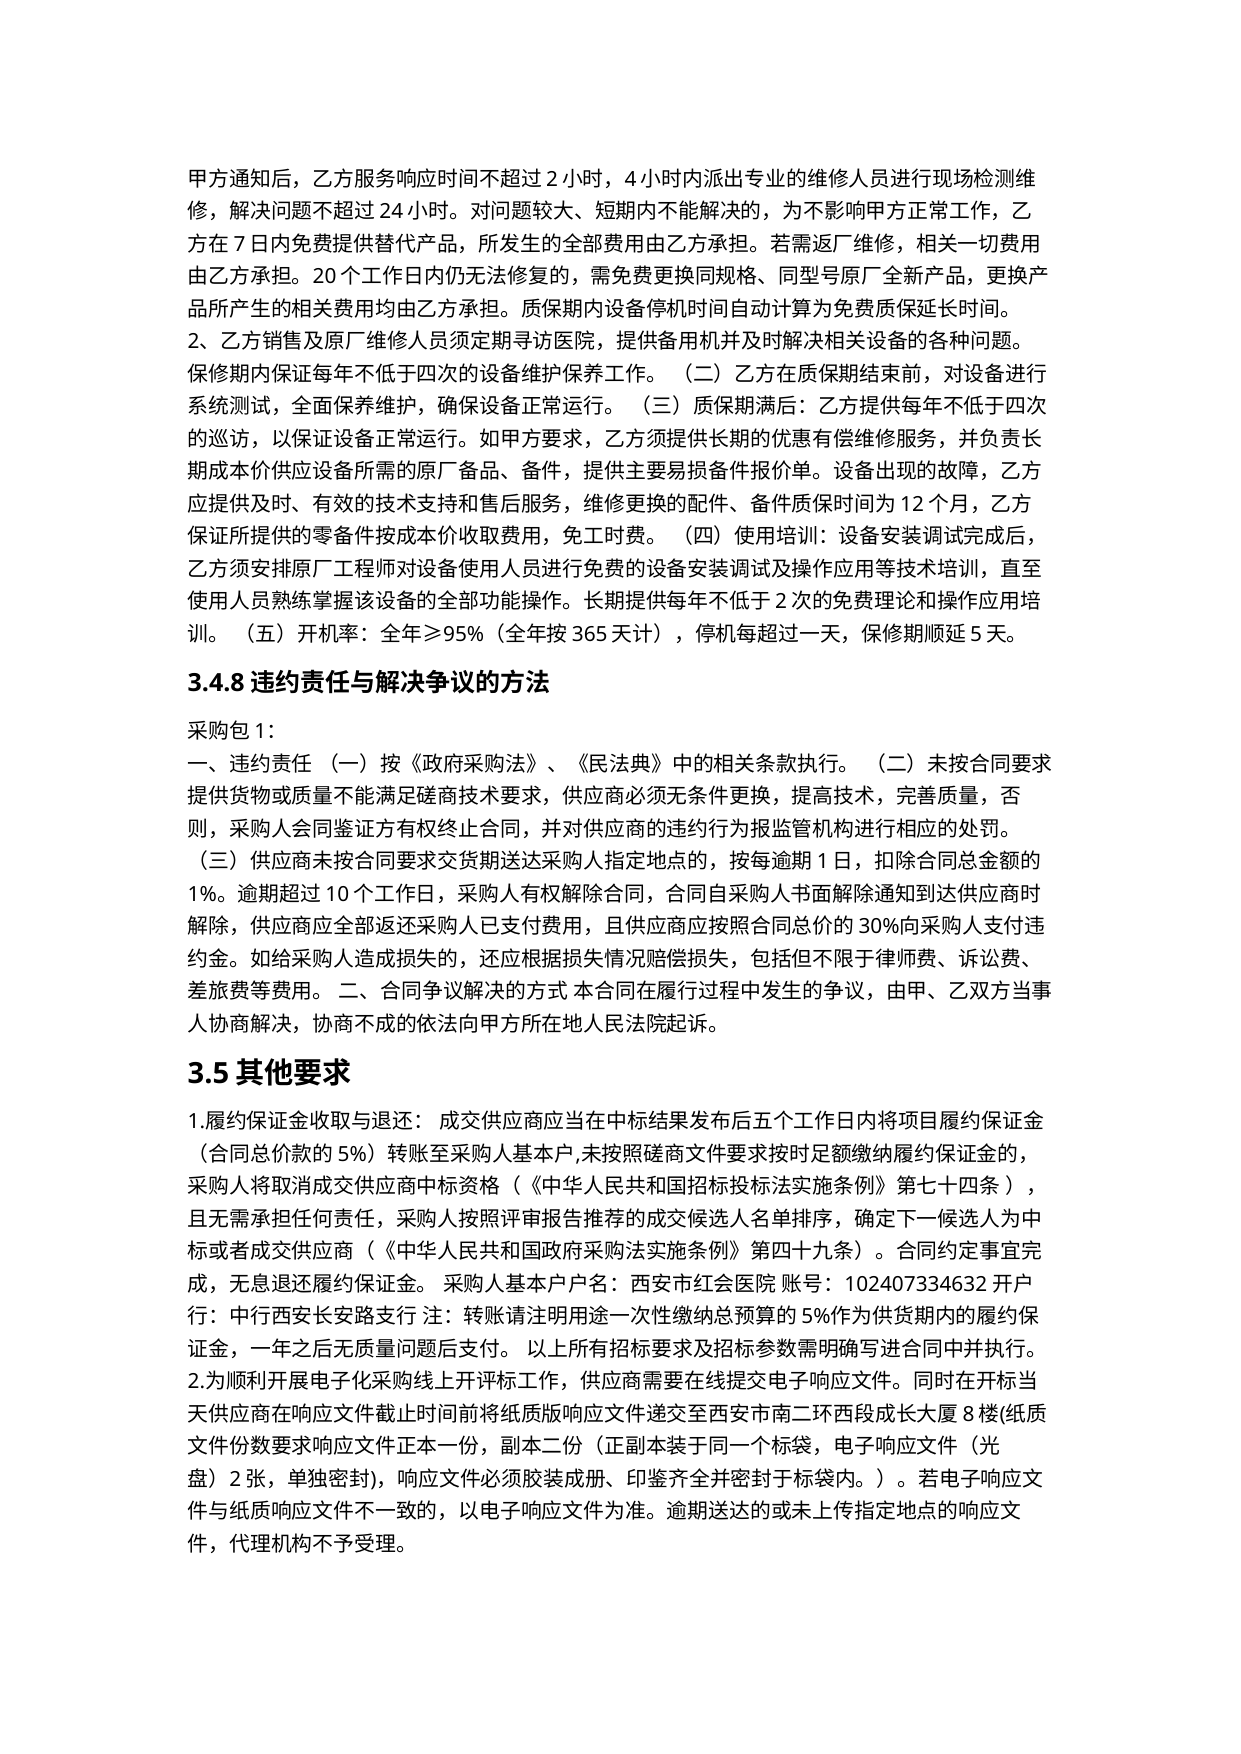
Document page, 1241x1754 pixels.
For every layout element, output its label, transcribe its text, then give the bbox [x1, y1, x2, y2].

text 3.5其他要求 [187, 1039, 1053, 1104]
text 一、违约责任 （一）按《政府采购法》、《民法典》中的相关条款执行。 （二）未按合同要求提供货物或质量不能满足磋商技术要求，供应商必须无条件更换，提高技术，完善质量，否则，采购人会同鉴证方有权终止合同，并对供应商的违约行为报监管机构进行相应的处罚。 （三）供应商未按合同要求交货期送达采购人指定地点的，按每逾期1日，扣除合同总金额的1%。逾期超过10个工作日，采购人有权解除合同，合同自采购人书面解除通知到达供应商时解除，供应商应全部返还采购人已支付费用，且供应商应按照合同总价的30%向采购人支付违约金。如给采购人造成损失的，还应根据损失情况赔偿损失，包括但不限于律师费、诉讼费、差旅费等费用。 二、合同争议解决的方式 本合同在履行过程中发生的争议，由甲、乙双方当事人协商解决，协商不成的依法向甲方所在地人民法院起诉。 [187, 747, 1053, 1039]
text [187, 162, 1053, 649]
text 采购包1： [187, 714, 1053, 747]
text 3.4.8违约责任与解决争议的方法 [187, 649, 1053, 714]
text 1.履约保证金收取与退还： 成交供应商应当在中标结果发布后五个工作日内将项目履约保证金（合同总价款的5%）转账至采购人基本户,未按照磋商文件要求按时足额缴纳履约保证金的，采购人将取消成交供应商中标资格（《中华人民共和国招标投标法实施条例》第七十四条 ），且无需承担任何责任，采购人按照评审报告推荐的成交候选人名单排序，确定下一候选人为中标或者成交供应商（《中华人民共和国政府采购法实施条例》第四十九条）。合同约定事宜完成，无息退还履约保证金。 采购人基本户户名：西安市红会医院 账号：102407334632 开户行：中行西安长安路支行 注：转账请注明用途一次性缴纳总预算的5%作为供货期内的履约保证金，一年之后无质量问题后支付。 以上所有招标要求及招标参数需明确写进合同中并执行。 2.为顺利开展电子化采购线上开评标工作，供应商需要在线提交电子响应文件。同时在开标当天供应商在响应文件截止时间前将纸质版响应文件递交至西安市南二环西段成长大厦8楼(纸质文件份数要求响应文件正本一份，副本二份（正副本装于同一个标袋，电子响应文件（光盘）2张，单独密封)，响应文件必须胶装成册、印鉴齐全并密封于标袋内。）。若电子响应文件与纸质响应文件不一致的，以电子响应文件为准。逾期送达的或未上传指定地点的响应文件，代理机构不予受理。 [187, 1104, 1053, 1559]
